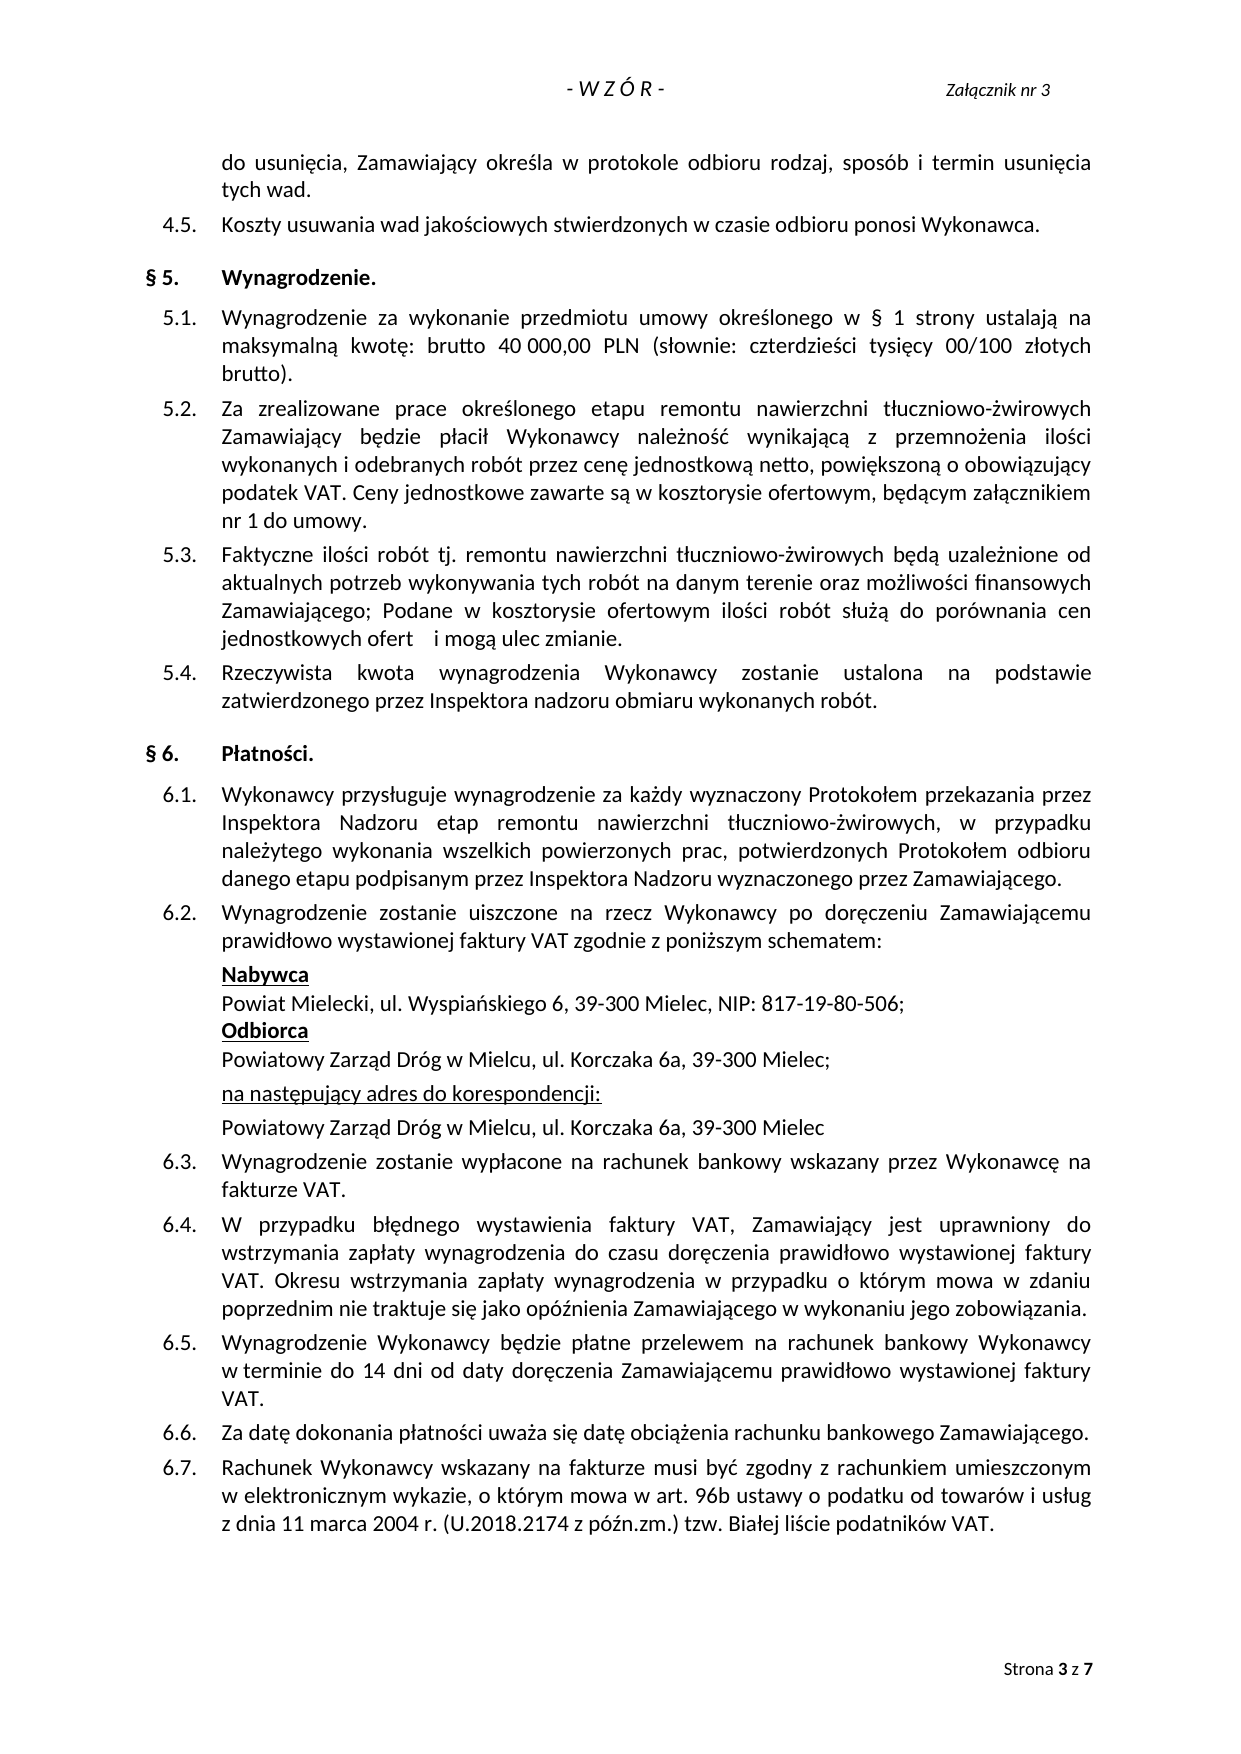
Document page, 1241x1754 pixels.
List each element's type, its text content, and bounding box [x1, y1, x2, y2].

subtitle Płatności. [162, 739, 1093, 767]
subtitle Rzeczywista kwota wynagrodzenia Wykonawcy zostanie ustalona na podstawie zatwierdzonego przez Inspektora nadzoru obmiaru wykonanych robót. [162, 658, 1093, 714]
subtitle Faktyczne ilości robót tj. remontu nawierzchni tłuczniowo-żwirowych będą uzależnione od aktualnych potrzeb wykonywania tych robót na danym terenie oraz możliwości finansowych Zamawiającego; Podane w kosztorysie ofertowym ilości robót służą do porównania cen jednostkowych ofert i mogą ulec zmianie. [162, 540, 1093, 652]
text Powiat Mielecki, ul. Wyspiańskiego 6, 39-300 Mielec, NIP: 817-19-80-506; [192, 989, 1093, 1017]
subtitle Wynagrodzenie Wykonawcy będzie płatne przelewem na rachunek bankowy Wykonawcy w terminie do 14 dni od daty doręczenia Zamawiającemu prawidłowo wystawionej faktury VAT. [162, 1328, 1093, 1412]
subtitle na następujący adres do korespondencji: [221, 1079, 1093, 1107]
subtitle Wynagrodzenie za wykonanie przedmiotu umowy określonego w § 1 strony ustalają na maksymalną kwotę: brutto 40 000,00 PLN (słownie: czterdzieści tysięcy 00/100 złotych brutto). [162, 303, 1093, 387]
text Odbiorca [192, 1017, 1093, 1045]
subtitle Wynagrodzenie. [162, 263, 1093, 291]
subtitle Rachunek Wykonawcy wskazany na fakturze musi być zgodny z rachunkiem umieszczonym w elektronicznym wykazie, o którym mowa w art. 96b ustawy o podatku od towarów i usług z dnia 11 marca 2004 r. (U.2018.2174 z późn.zm.) tzw. Białej liście podatników VAT. [162, 1453, 1093, 1537]
subtitle Wynagrodzenie zostanie uiszczone na rzecz Wykonawcy po doręczeniu Zamawiającemu prawidłowo wystawionej faktury VAT zgodnie z poniższym schematem: [162, 898, 1093, 954]
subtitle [162, 148, 1093, 204]
text Powiatowy Zarząd Dróg w Mielcu, ul. Korczaka 6a, 39-300 Mielec; [192, 1045, 1093, 1073]
subtitle Koszty usuwania wad jakościowych stwierdzonych w czasie odbioru ponosi Wykonawca. [162, 210, 1093, 238]
subtitle Wykonawcy przysługuje wynagrodzenie za każdy wyznaczony Protokołem przekazania przez Inspektora Nadzoru etap remontu nawierzchni tłuczniowo-żwirowych, w przypadku należytego wykonania wszelkich powierzonych prac, potwierdzonych Protokołem odbioru danego etapu podpisanym przez Inspektora Nadzoru wyznaczonego przez Zamawiającego. [162, 780, 1093, 892]
subtitle Za zrealizowane prace określonego etapu remontu nawierzchni tłuczniowo-żwirowych Zamawiający będzie płacił Wykonawcy należność wynikającą z przemnożenia ilości wykonanych i odebranych robót przez cenę jednostkową netto, powiększoną o obowiązujący podatek VAT. Ceny jednostkowe zawarte są w kosztorysie ofertowym, będącym załącznikiem nr 1 do umowy. [162, 394, 1093, 534]
subtitle Powiatowy Zarząd Dróg w Mielcu, ul. Korczaka 6a, 39-300 Mielec [221, 1113, 1093, 1141]
subtitle Wynagrodzenie zostanie wypłacone na rachunek bankowy wskazany przez Wykonawcę na fakturze VAT. [162, 1147, 1093, 1203]
subtitle Za datę dokonania płatności uważa się datę obciążenia rachunku bankowego Zamawiającego. [162, 1418, 1093, 1446]
subtitle W przypadku błędnego wystawienia faktury VAT, Zamawiający jest uprawniony do wstrzymania zapłaty wynagrodzenia do czasu doręczenia prawidłowo wystawionej faktury VAT. Okresu wstrzymania zapłaty wynagrodzenia w przypadku o którym mowa w zdaniu poprzednim nie traktuje się jako opóźnienia Zamawiającego w wykonaniu jego zobowiązania. [162, 1210, 1093, 1322]
text Nabywca [192, 961, 1093, 989]
